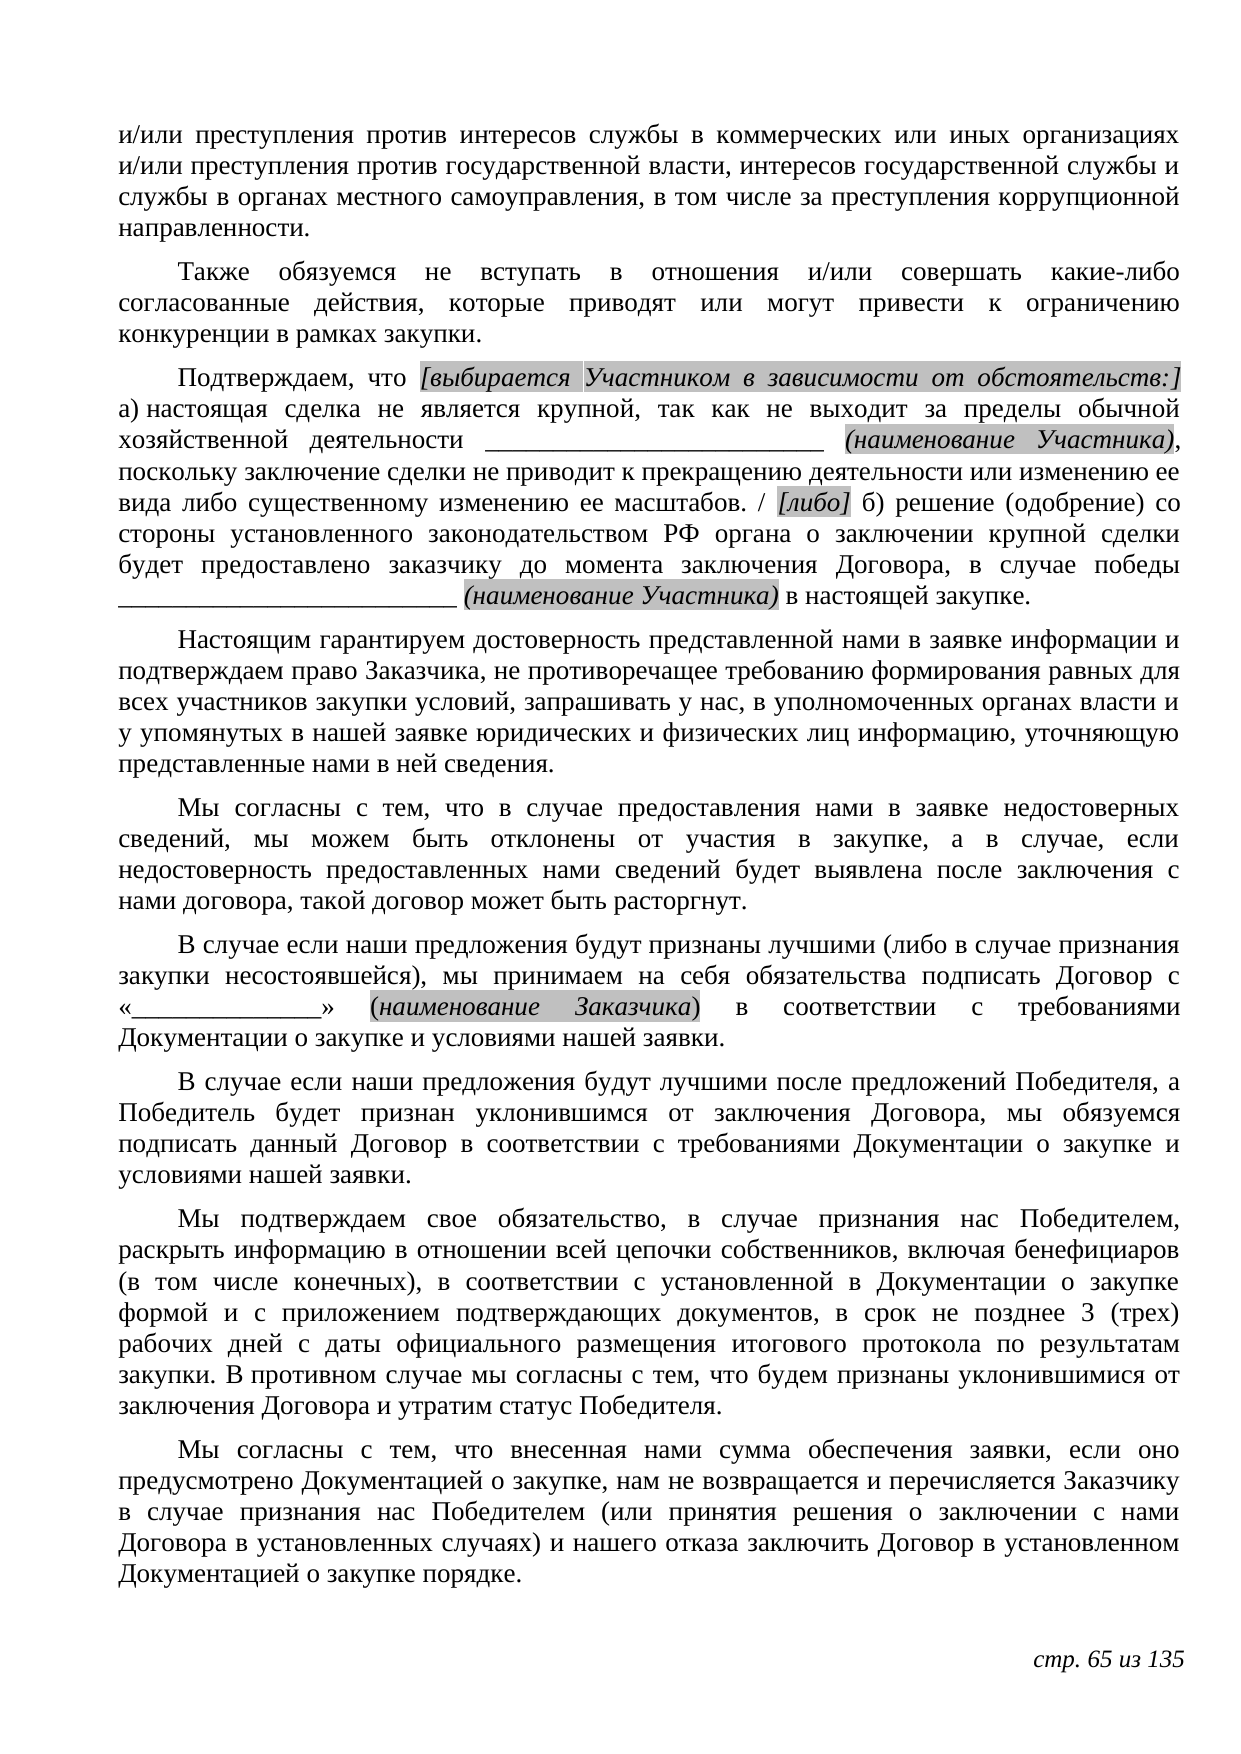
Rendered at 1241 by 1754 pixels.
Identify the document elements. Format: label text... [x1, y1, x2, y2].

text В случае если наши предложения будут признаны лучшими (либо в случае признания закупки несостоявшейся), мы принимаем на себя обязательства подписать Договор с «______________» (наименование Заказчика) в соответствии с требованиями Документации о закупке и условиями нашей заявки. [118, 928, 1181, 1053]
text Мы согласны с тем, что в случае предоставления нами в заявке недостоверных сведений, мы можем быть отклонены от участия в закупке, а в случае, если недостоверность предоставленных нами сведений будет выявлена после заключения с нами договора, такой договор может быть расторгнут. [118, 791, 1181, 916]
text Подтверждаем, что [выбирается Участником в зависимости от обстоятельств:] а) настоящая сделка не является крупной, так как не выходит за пределы обычной хозяйственной деятельности _________________________ (наименование Участника), поскольку заключение сделки не приводит к прекращению деятельности или изменению ее вида либо существенному изменению ее масштабов. / [либо] б) решение (одобрение) со стороны установленного законодательством РФ органа о заключении крупной сделки будет предоставлено заказчику до момента заключения Договора, в случае победы _________________________ (наименование Участника) в настоящей закупке. [118, 361, 1181, 610]
text В случае если наши предложения будут лучшими после предложений Победителя, а Победитель будет признан уклонившимся от заключения Договора, мы обязуемся подписать данный Договор в соответствии с требованиями Документации о закупке и условиями нашей заявки. [118, 1065, 1181, 1190]
text Мы согласны с тем, что внесенная нами сумма обеспечения заявки, если оно предусмотрено Документацией о закупке, нам не возвращается и перечисляется Заказчику в случае признания нас Победителем (или принятия решения о заключении с нами Договора в установленных случаях) и нашего отказа заключить Договор в установленном Документацией о закупке порядке. [118, 1433, 1181, 1588]
text Мы подтверждаем свое обязательство, в случае признания нас Победителем, раскрыть информацию в отношении всей цепочки собственников, включая бенефициаров (в том числе конечных), в соответствии с установленной в Документации о закупке формой и с приложением подтверждающих документов, в срок не позднее 3 (трех) рабочих дней с даты официального размещения итогового протокола по результатам закупки. В противном случае мы согласны с тем, что будем признаны уклонившимися от заключения Договора и утратим статус Победителя. [118, 1202, 1181, 1420]
text Настоящим гарантируем достоверность представленной нами в заявке информации и подтверждаем право Заказчика, не противоречащее требованию формирования равных для всех участников закупки условий, запрашивать у нас, в уполномоченных органах власти и у упомянутых в нашей заявке юридических и физических лиц информацию, уточняющую представленные нами в ней сведения. [118, 623, 1181, 778]
text Также обязуемся не вступать в отношения и/или совершать какие-либо согласованные действия, которые приводят или могут привести к ограничению конкуренции в рамках закупки. [118, 255, 1181, 349]
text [118, 118, 1181, 243]
